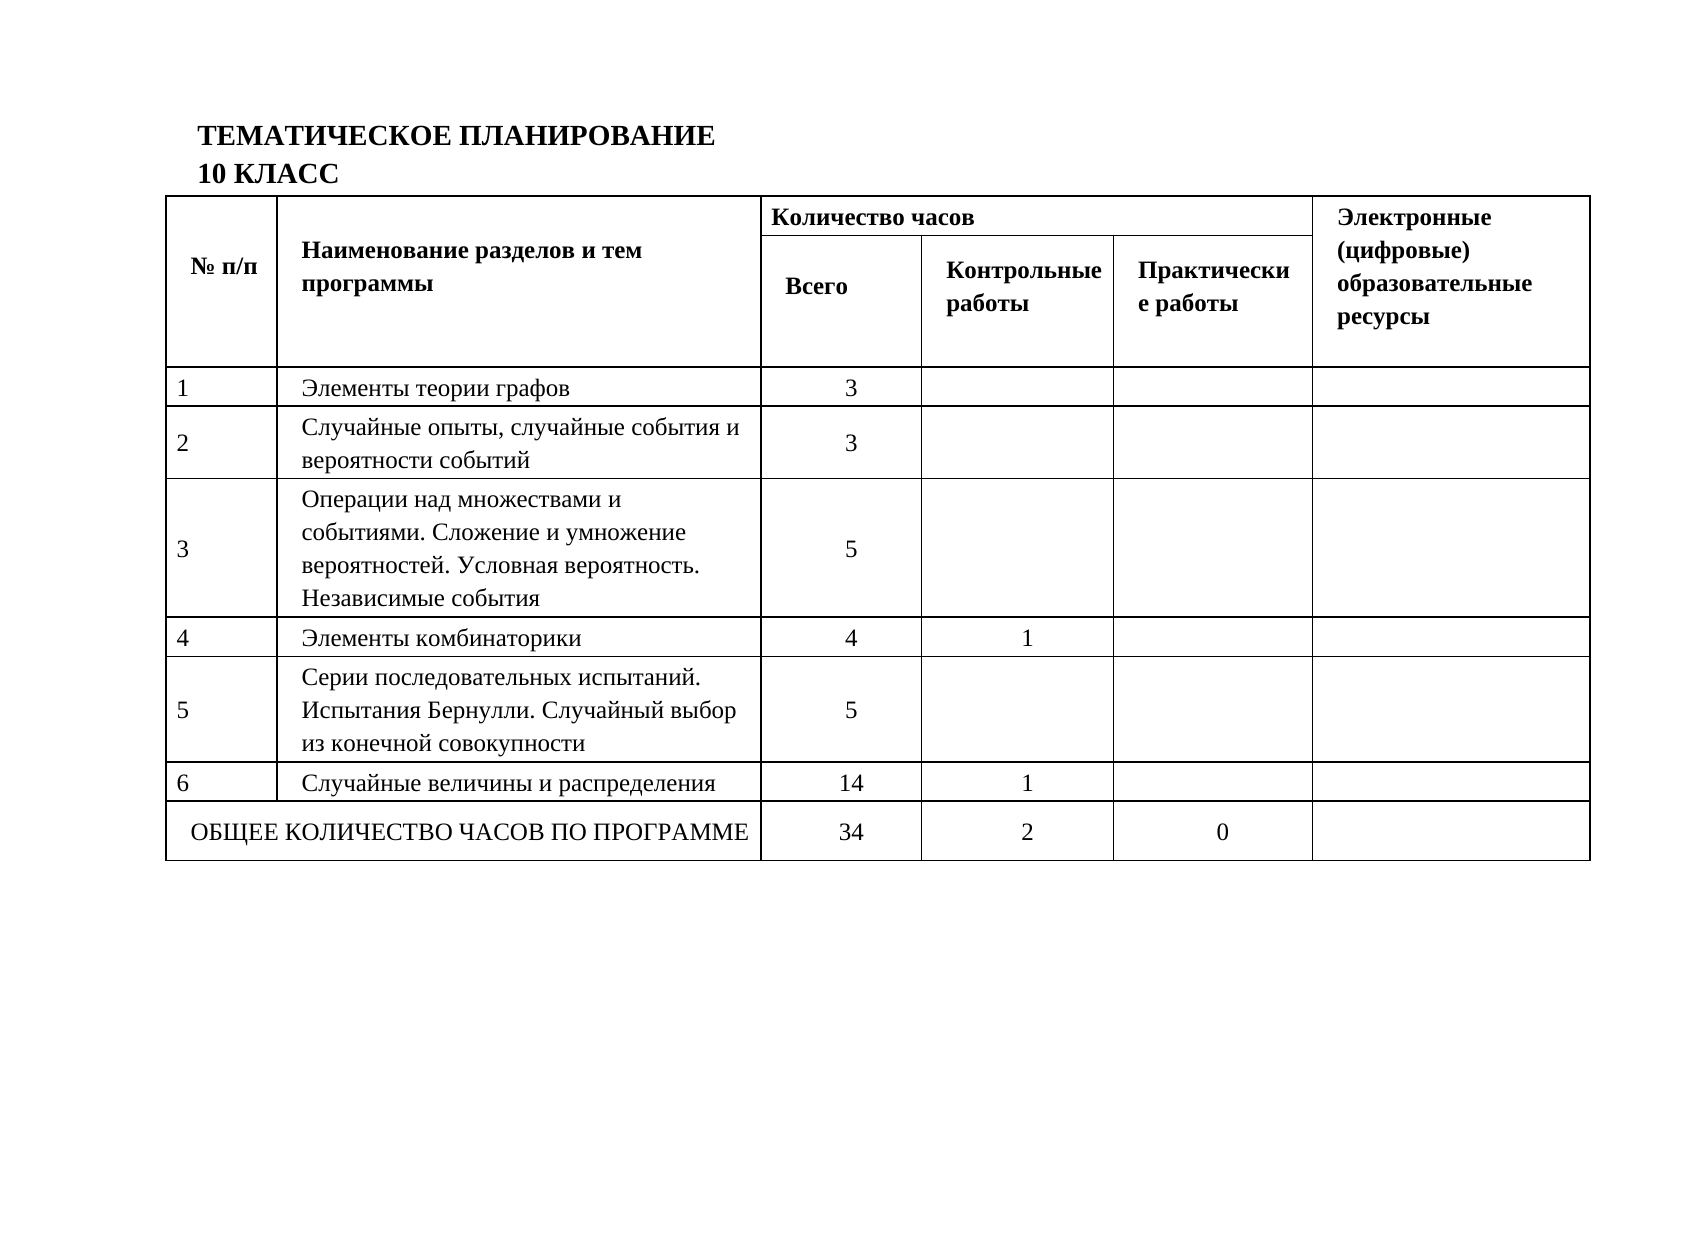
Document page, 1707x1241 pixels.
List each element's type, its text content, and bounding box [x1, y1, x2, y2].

table_cell [1313, 763, 1589, 800]
table_header Электронные (цифровые) образовательные ресурсы [1313, 197, 1589, 366]
table_cell 14 [762, 763, 921, 800]
table_cell ОБЩЕЕ КОЛИЧЕСТВО ЧАСОВ ПО ПРОГРАММЕ [167, 802, 760, 860]
table_cell 2 [167, 407, 276, 478]
table_cell Элементы теории графов [278, 368, 760, 405]
table_cell 5 [762, 479, 921, 616]
table_cell [1114, 618, 1312, 656]
table_cell Случайные опыты, случайные события и вероятности событий [278, 407, 760, 478]
table_cell 34 [762, 802, 921, 860]
table_cell Случайные величины и распределения [278, 763, 760, 800]
table_cell 4 [762, 618, 921, 656]
table_cell 5 [167, 657, 276, 761]
table_cell Элементы комбинаторики [278, 618, 760, 656]
table_cell 4 [167, 618, 276, 656]
table_cell [1313, 368, 1589, 405]
table_cell [1114, 407, 1312, 478]
table_cell [922, 407, 1113, 478]
table_cell [922, 368, 1113, 405]
text 10 КЛАСС [190, 157, 1618, 190]
table_cell Контрольные работы [922, 236, 1113, 366]
table_cell [1114, 479, 1312, 616]
table_cell [922, 657, 1113, 761]
table_cell [922, 479, 1113, 616]
table_cell 0 [1114, 802, 1312, 860]
table_header Наименование разделов и тем программы [278, 197, 760, 366]
table_cell [1114, 368, 1312, 405]
text ТЕМАТИЧЕСКОЕ ПЛАНИРОВАНИЕ [190, 118, 1618, 152]
table_cell 2 [922, 802, 1113, 860]
table_cell Всего [762, 236, 921, 366]
table_cell [1313, 479, 1589, 616]
table_cell [1313, 657, 1589, 761]
table_cell 6 [167, 763, 276, 800]
table_cell 5 [762, 657, 921, 761]
table_cell Практические работы [1114, 236, 1312, 366]
table_header Количество часов [762, 197, 1312, 234]
table_cell Серии последовательных испытаний. Испытания Бернулли. Случайный выбор из конечной совокупности [278, 657, 760, 761]
table_cell [1313, 802, 1589, 860]
table_cell 3 [762, 407, 921, 478]
table_cell [1114, 763, 1312, 800]
table_cell 1 [167, 368, 276, 405]
table_header № п/п [167, 197, 276, 366]
table_cell [1114, 657, 1312, 761]
table_cell Операции над множествами и событиями. Сложение и умножение вероятностей. Условная вероятность. Независимые события [278, 479, 760, 616]
table_cell [1313, 407, 1589, 478]
table_cell [1313, 618, 1589, 656]
table_cell 1 [922, 763, 1113, 800]
table_cell 3 [167, 479, 276, 616]
table_cell 1 [922, 618, 1113, 656]
table_cell 3 [762, 368, 921, 405]
